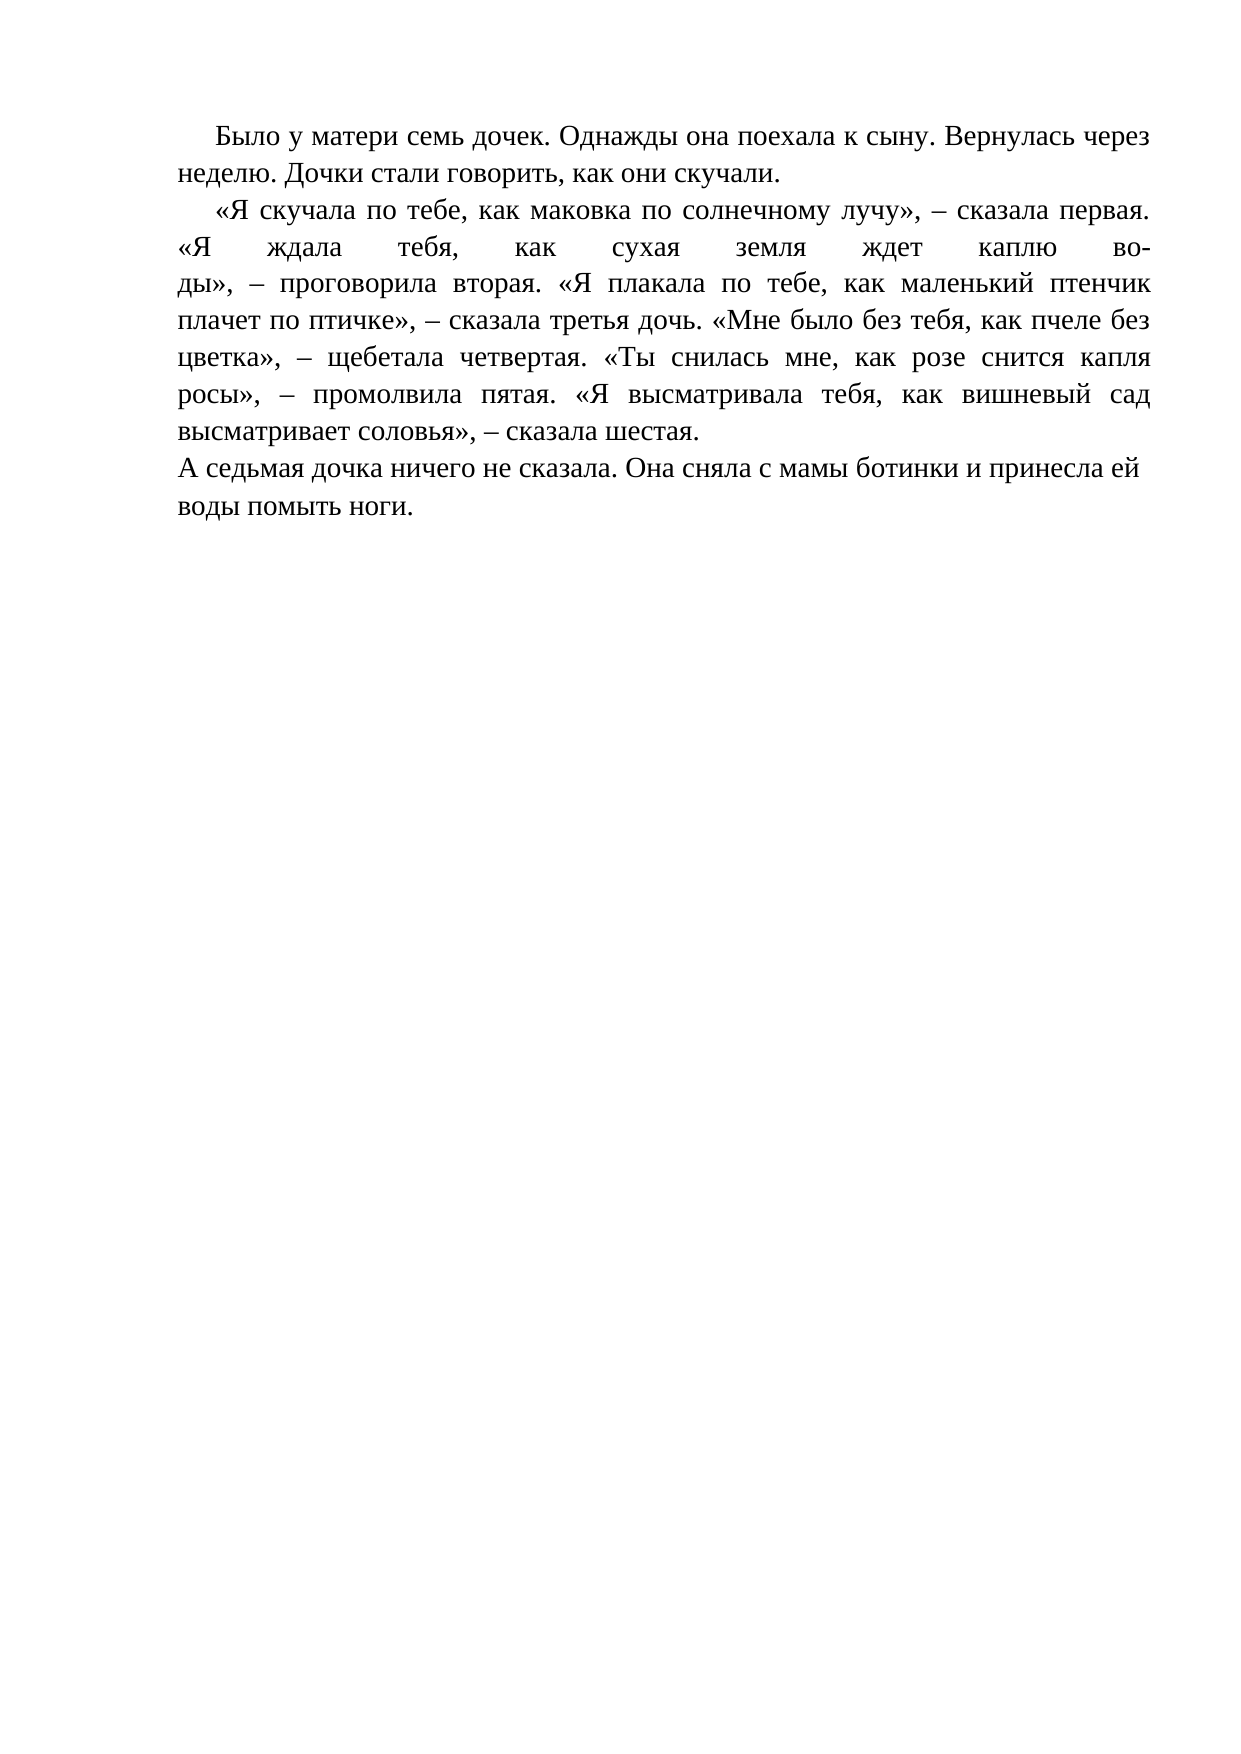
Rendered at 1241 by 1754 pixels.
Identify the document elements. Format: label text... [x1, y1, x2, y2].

text Было у матери семь дочек. Однажды она поехала к сыну. Вернулась через неделю. Дочки стали говорить, как они скучали. [177, 118, 1152, 188]
text А седьмая дочка ничего не сказала. Она сняла с мамы ботинки и принесла ей воды помыть ноги. [177, 450, 1152, 522]
text «Я скучала по тебе, как маковка по солнечному лучу», – сказала первая. «Я ждала тебя, как сухая земля ждет каплю во- ды», – проговорила вторая. «Я плакала по тебе, как маленький птенчик плачет по птичке», – сказала третья дочь. «Мне было без тебя, как пчеле без цветка», – щебетала четвертая. «Ты снилась мне, как розе снится капля росы», – промолвила пятая. «Я высматривала тебя, как вишневый сад высматривает соловья», – сказала шестая. [177, 192, 1152, 447]
